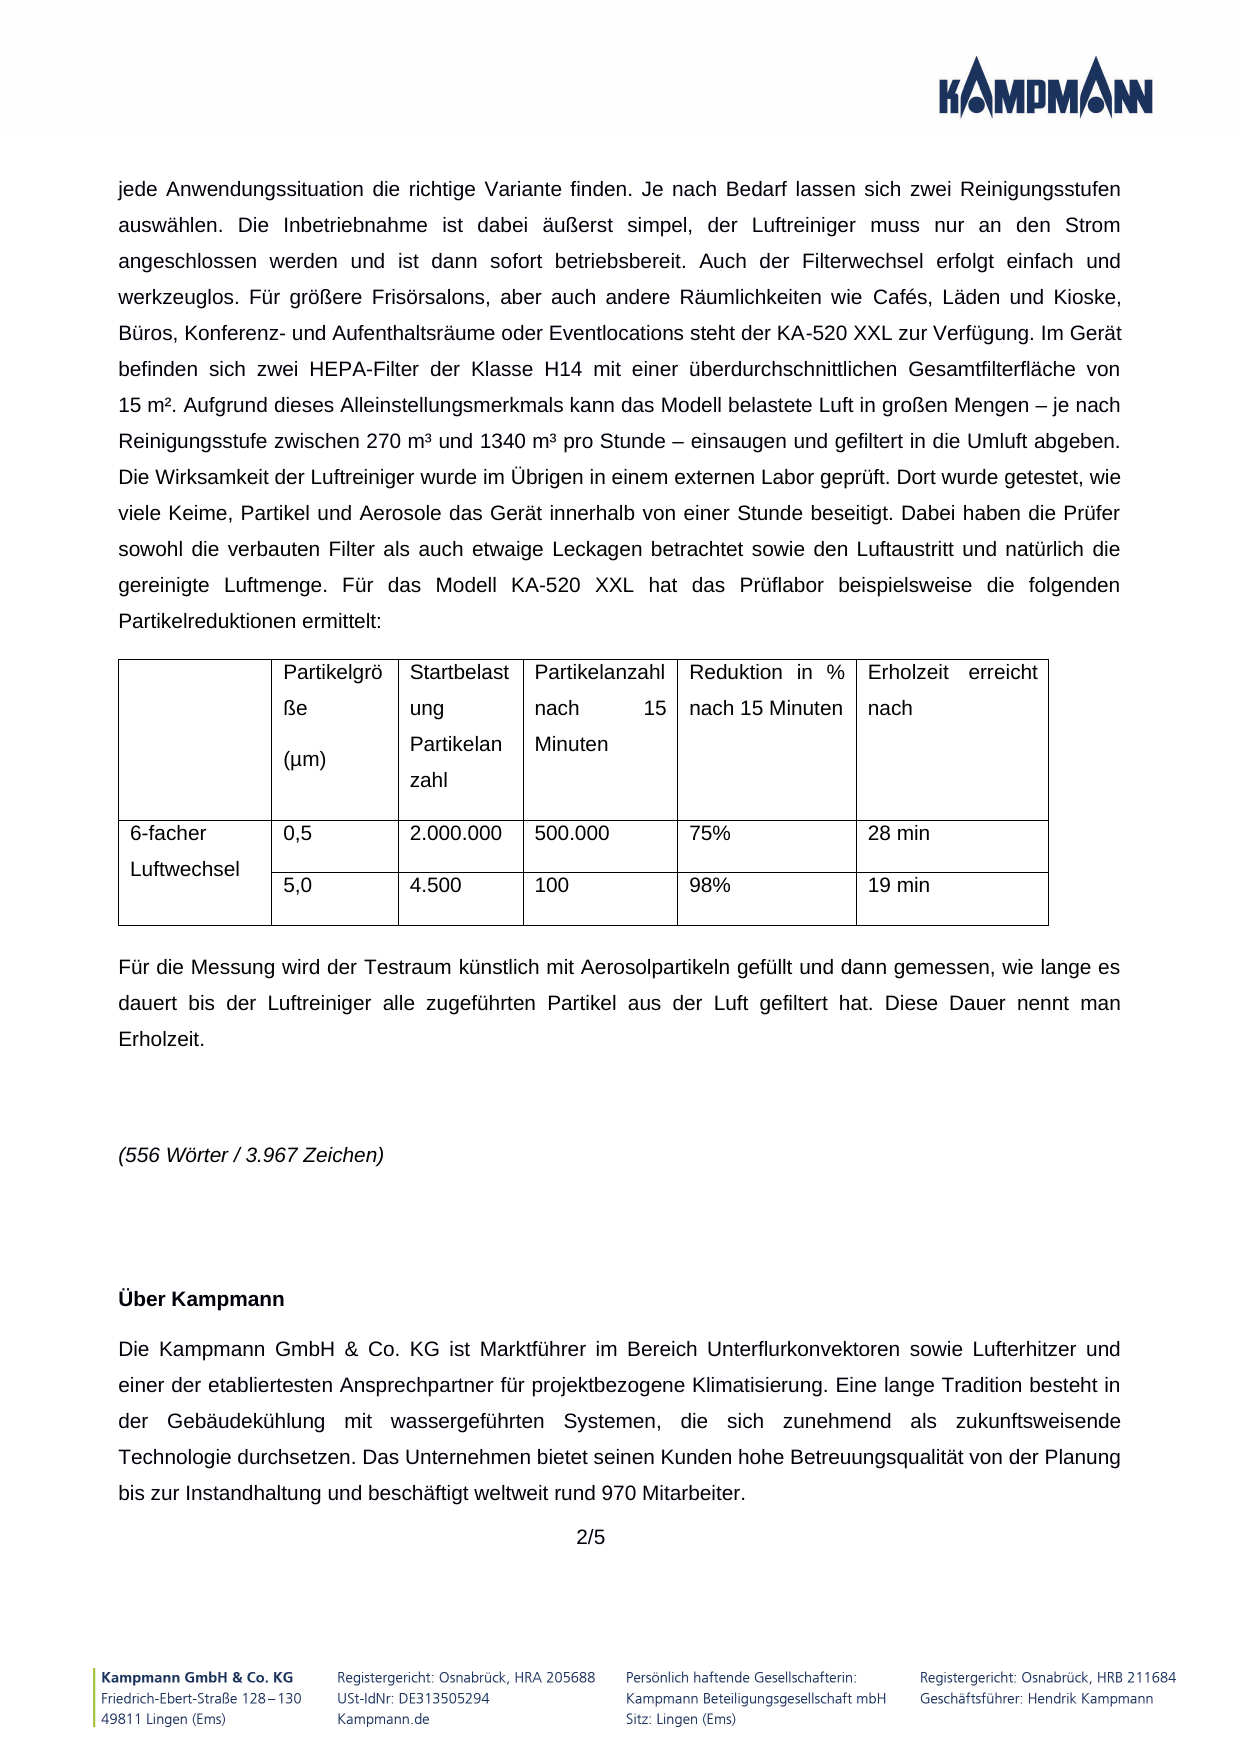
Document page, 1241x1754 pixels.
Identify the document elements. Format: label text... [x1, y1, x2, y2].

table_header Partikelanzahl nach 15 Minuten [524, 660, 677, 819]
table_header Partikelgröße (µm) [272, 660, 398, 819]
table_cell 100 [524, 873, 677, 925]
table_cell 500.000 [524, 821, 677, 872]
text (556 Wörter / 3.967 Zeichen) [118, 1143, 1122, 1167]
table_cell 19 min [857, 873, 1048, 925]
table_header Erholzeit erreicht nach [857, 660, 1048, 819]
table_header Reduktion in % nach 15 Minuten [678, 660, 856, 819]
table_cell 28 min [857, 821, 1048, 872]
text Über Kampmann [118, 1286, 1122, 1310]
table_cell 2.000.000 [399, 821, 523, 872]
picture [1, 1611, 1241, 1754]
text Für die Messung wird der Testraum künstlich mit Aerosolpartikeln gefüllt und dann gemessen, wie lange es dauert bis der Luftreiniger alle zugeführten Partikel aus der Luft gefiltert hat. Diese Dauer nennt man Erholzeit. [118, 955, 1122, 1051]
table_header [119, 660, 271, 819]
table_cell 98% [678, 873, 856, 925]
table_cell 5,0 [272, 873, 398, 925]
table_cell 6-facher Luftwechsel [119, 821, 271, 925]
text Die Kampmann GmbH & Co. KG ist Marktführer im Bereich Unterflurkonvektoren sowie Lufterhitzer und einer der etabliertesten Ansprechpartner für projektbezogene Klimatisierung. Eine lange Tradition besteht in der Gebäudekühlung mit wassergeführten Systemen, die sich zunehmend als zukunftsweisende Technologie durchsetzen. Das Unternehmen bietet seinen Kunden hohe Betreuungsqualität von der Planung bis zur Instandhaltung und beschäftigt weltweit rund 970 Mitarbeiter. [118, 1337, 1122, 1504]
table_header Startbelastung Partikelanzahl [399, 660, 523, 819]
table_cell 0,5 [272, 821, 398, 872]
table_cell 4.500 [399, 873, 523, 925]
table_cell 75% [678, 821, 856, 872]
picture [0, 0, 1241, 131]
